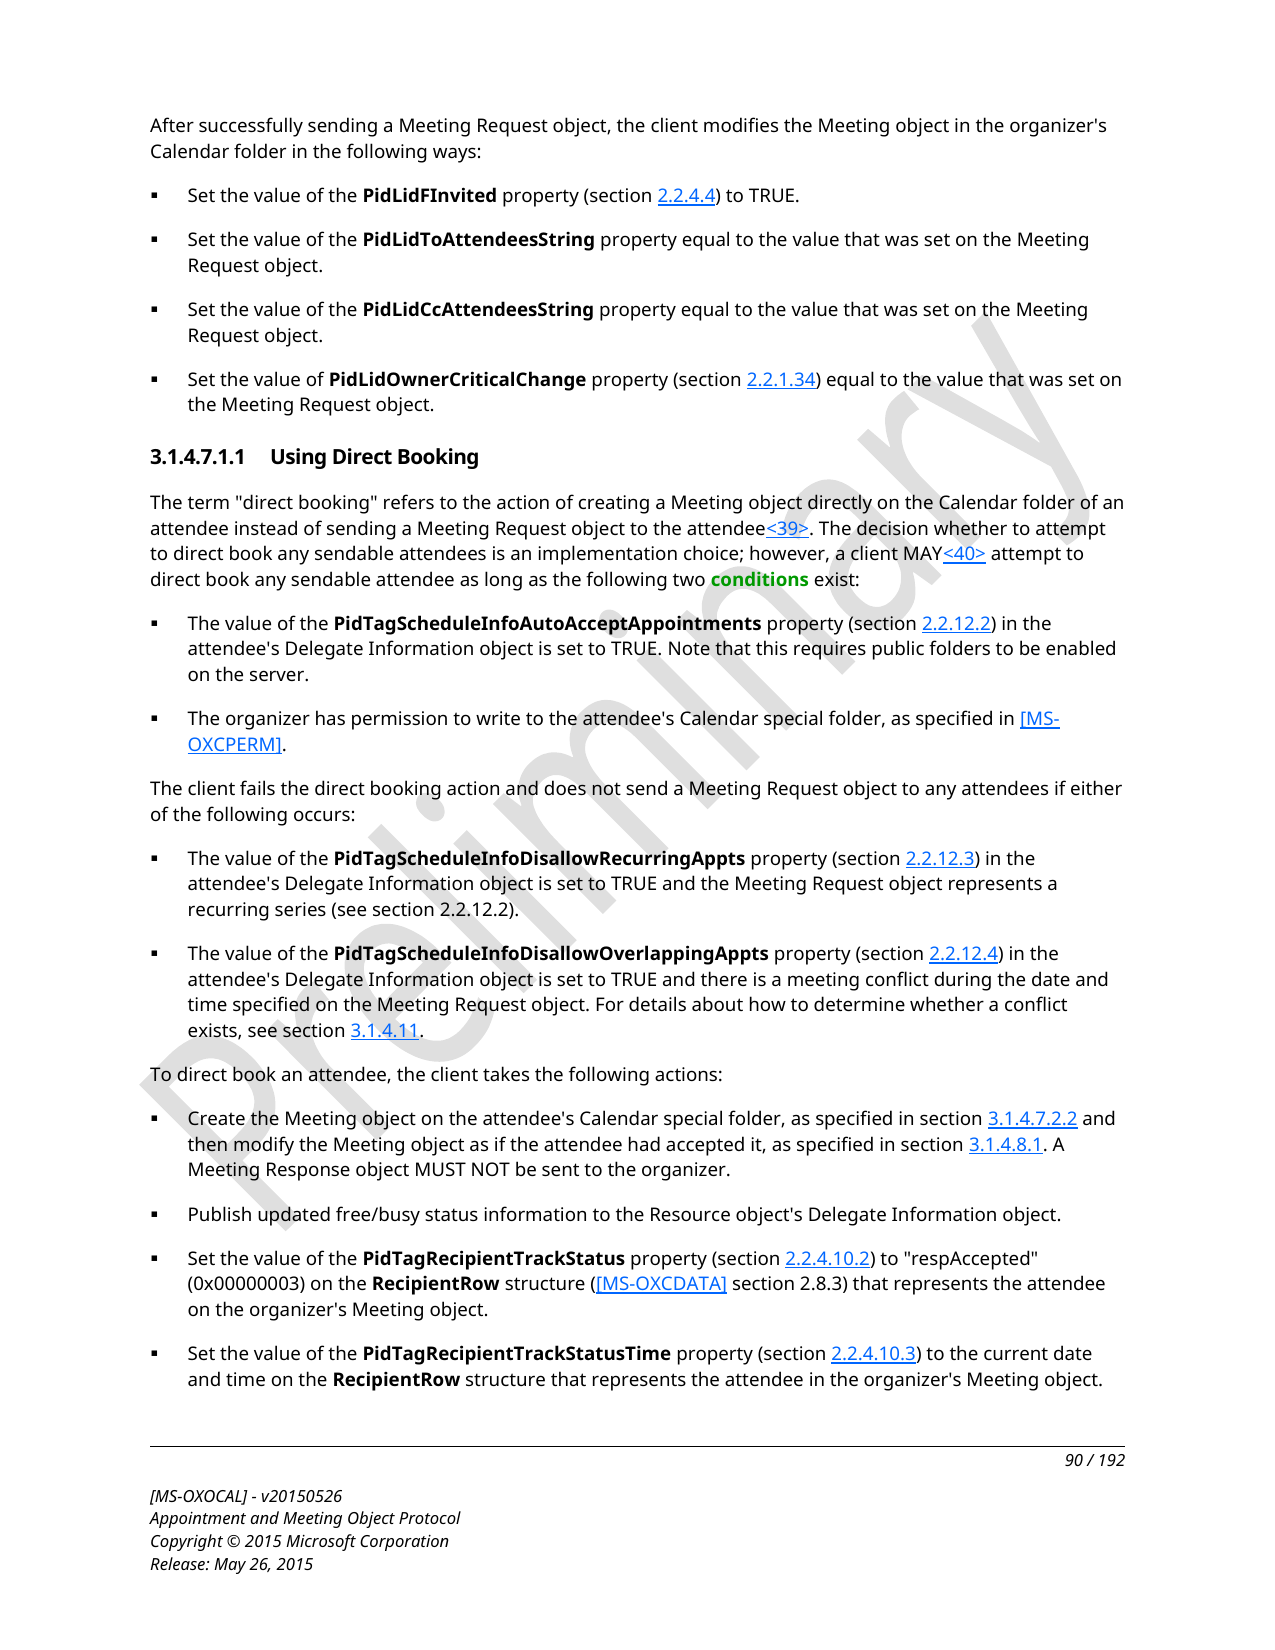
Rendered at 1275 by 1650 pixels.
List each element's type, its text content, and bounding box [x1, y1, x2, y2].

list Create the Meeting object on the attendee's Calendar special folder, as specified in section 3.1.4.7.2.2 and then modify the Meeting object as if the attendee had accepted it, as specified in section 3.1.4.8.1. A Meeting Response object MUST NOT be sent to the organizer. [150, 1106, 1125, 1182]
list Set the value of the PidTagRecipientTrackStatusTime property (section 2.2.4.10.3) to the current date and time on the RecipientRow structure that represents the attendee in the organizer's Meeting object. [150, 1340, 1125, 1391]
text The client fails the direct booking action and does not send a Meeting Request object to any attendees if either of the following occurs: [150, 775, 1125, 826]
list Set the value of the PidLidToAttendeesString property equal to the value that was set on the Meeting Request object. [150, 227, 1125, 278]
list Publish updated free/busy status information to the Resource object's Delegate Information object. [150, 1201, 1125, 1226]
list Set the value of the PidTagRecipientTrackStatus property (section 2.2.4.10.2) to "respAccepted" (0x00000003) on the RecipientRow structure ([MS-OXCDATA] section 2.8.3) that represents the attendee on the organizer's Meeting object. [150, 1245, 1125, 1322]
list Set the value of the PidLidCcAttendeesString property equal to the value that was set on the Meeting Request object. [150, 296, 1125, 347]
list Set the value of the PidLidFInvited property (section 2.2.4.4) to TRUE. [150, 182, 1125, 208]
list The value of the PidTagScheduleInfoAutoAcceptAppointments property (section 2.2.12.2) in the attendee's Delegate Information object is set to TRUE. Note that this requires public folders to be enabled on the server. [150, 610, 1125, 687]
list The value of the PidTagScheduleInfoDisallowOverlappingAppts property (section 2.2.12.4) in the attendee's Delegate Information object is set to TRUE and there is a meeting conflict during the date and time specified on the Meeting Request object. For details about how to determine whether a conflict exists, see section 3.1.4.11. [150, 940, 1125, 1042]
list The organizer has permission to write to the attendee's Calendar special folder, as specified in [MS-OXCPERM]. [150, 706, 1125, 757]
list The value of the PidTagScheduleInfoDisallowRecurringAppts property (section 2.2.12.3) in the attendee's Delegate Information object is set to TRUE and the Meeting Request object represents a recurring series (see section 2.2.12.2). [150, 845, 1125, 922]
text The term "direct booking" refers to the action of creating a Meeting object directly on the Calendar folder of an attendee instead of sending a Meeting Request object to the attendee<39>. The decision whether to attempt to direct book any sendable attendees is an implementation choice; however, a client MAY<40> attempt to direct book any sendable attendee as long as the following two conditions exist: [150, 489, 1125, 591]
text To direct book an attendee, the client takes the following actions: [150, 1061, 1125, 1087]
text After successfully sending a Meeting Request object, the client modifies the Meeting object in the organizer's Calendar folder in the following ways: [150, 112, 1125, 163]
subtitle Using Direct Booking [150, 442, 1125, 471]
list Set the value of PidLidOwnerCriticalChange property (section 2.2.1.34) equal to the value that was set on the Meeting Request object. [150, 366, 1125, 417]
